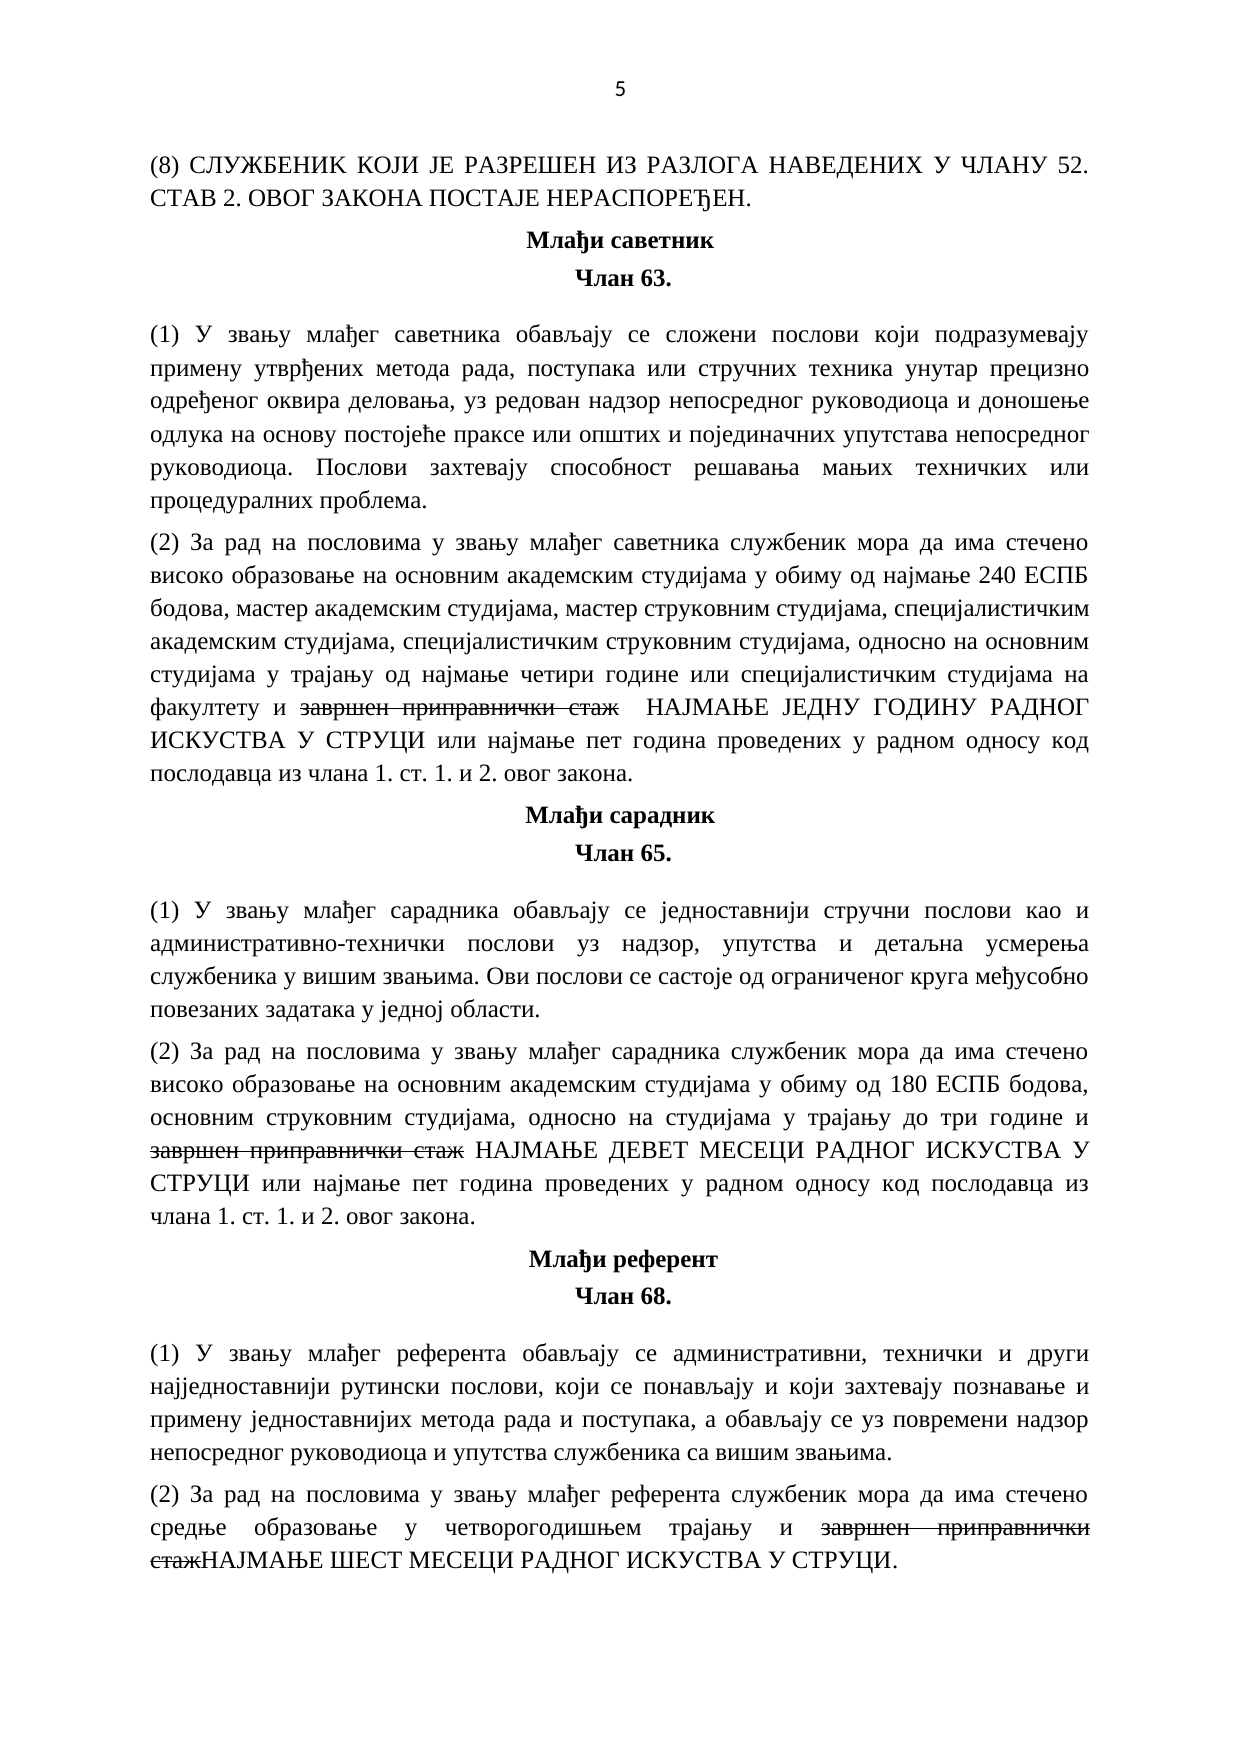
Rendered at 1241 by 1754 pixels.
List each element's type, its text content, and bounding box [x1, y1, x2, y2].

text Млађи сарадник [150, 801, 1090, 829]
text Млађи референт [150, 1244, 1090, 1272]
text (2) За рад на пословима у звању млађег саветника службеник мора да има стечено високо образовање на основним академским студијама у обиму од најмање 240 ЕСПБ бодова, мастер академским студијама, мастер струковним студијама, специјалистичким академским студијама, специјалистичким струковним студијама, односно на основним студијама у трајању од најмање четири године или специјалистичким студијама на факултету и завршен приправнички стаж НАЈМАЊЕ ЈЕДНУ ГОДИНУ РАДНОГ ИСКУСТВА У СТРУЦИ или најмање пет година проведених у радном односу код послодавца из члана 1. ст. 1. и 2. овог закона. [150, 527, 1090, 787]
text Члан 68. [150, 1281, 1090, 1310]
text (8) СЛУЖБЕНИK КОЈИ ЈЕ РАЗРЕШЕН ИЗ РАЗЛОГА НАВЕДЕНИХ У ЧЛАНУ 52. СТАВ 2. ОВОГ ЗАКОНА ПОСТАЈЕ НЕРАСПОРЕЂЕН. [150, 150, 1090, 212]
text Члан 65. [150, 838, 1090, 867]
text (2) За рад на пословима у звању млађег референта службеник мора да има стечено средње образовање у четворогодишњем трајању и завршен приправнички стажНАЈМАЊЕ ШЕСТ МЕСЕЦИ РАДНОГ ИСКУСТВА У СТРУЦИ. [150, 1479, 1090, 1574]
text (1) У звању млађег референта обављају се административни, технички и други најједноставнији рутински послови, који се понављају и који захтевају познавање и примену једноставнијих метода рада и поступака, а обављају се уз повремени надзор непосредног руководиоца и упутства службеника са вишим звањима. [150, 1338, 1090, 1466]
text (1) У звању млађег саветника обављају се сложени послови који подразумевају примену утврђених метода рада, поступака или стручних техника унутар прецизно одређеног оквира деловања, уз редован надзор непосредног руководиоца и доношење одлука на основу постојеће праксе или општих и појединачних упутстава непосредног руководиоца. Послови захтевају способност решавања мањих техничких или процедуралних проблема. [150, 319, 1090, 513]
text (1) У звању млађег сарадника обављају се једноставнији стручни послови као и административно-технички послови уз надзор, упутства и детаљна усмерења службеника у вишим звањима. Ови послови се састоје од ограниченог круга међусобно повезаних задатака у једној области. [150, 895, 1090, 1023]
text Млађи саветник [150, 225, 1090, 254]
text (2) За рад на пословима у звању млађег сарадника службеник мора да има стечено високо образовање на основним академским студијама у обиму од 180 ЕСПБ бодова, основним струковним студијама, односно на студијама у трајању до три године и завршен приправнички стаж НАЈМАЊЕ ДЕВЕТ МЕСЕЦИ РАДНОГ ИСКУСТВА У СТРУЦИ или најмање пет година проведених у радном односу код послодавца из члана 1. ст. 1. и 2. овог закона. [150, 1036, 1090, 1230]
text Члан 63. [150, 263, 1090, 292]
